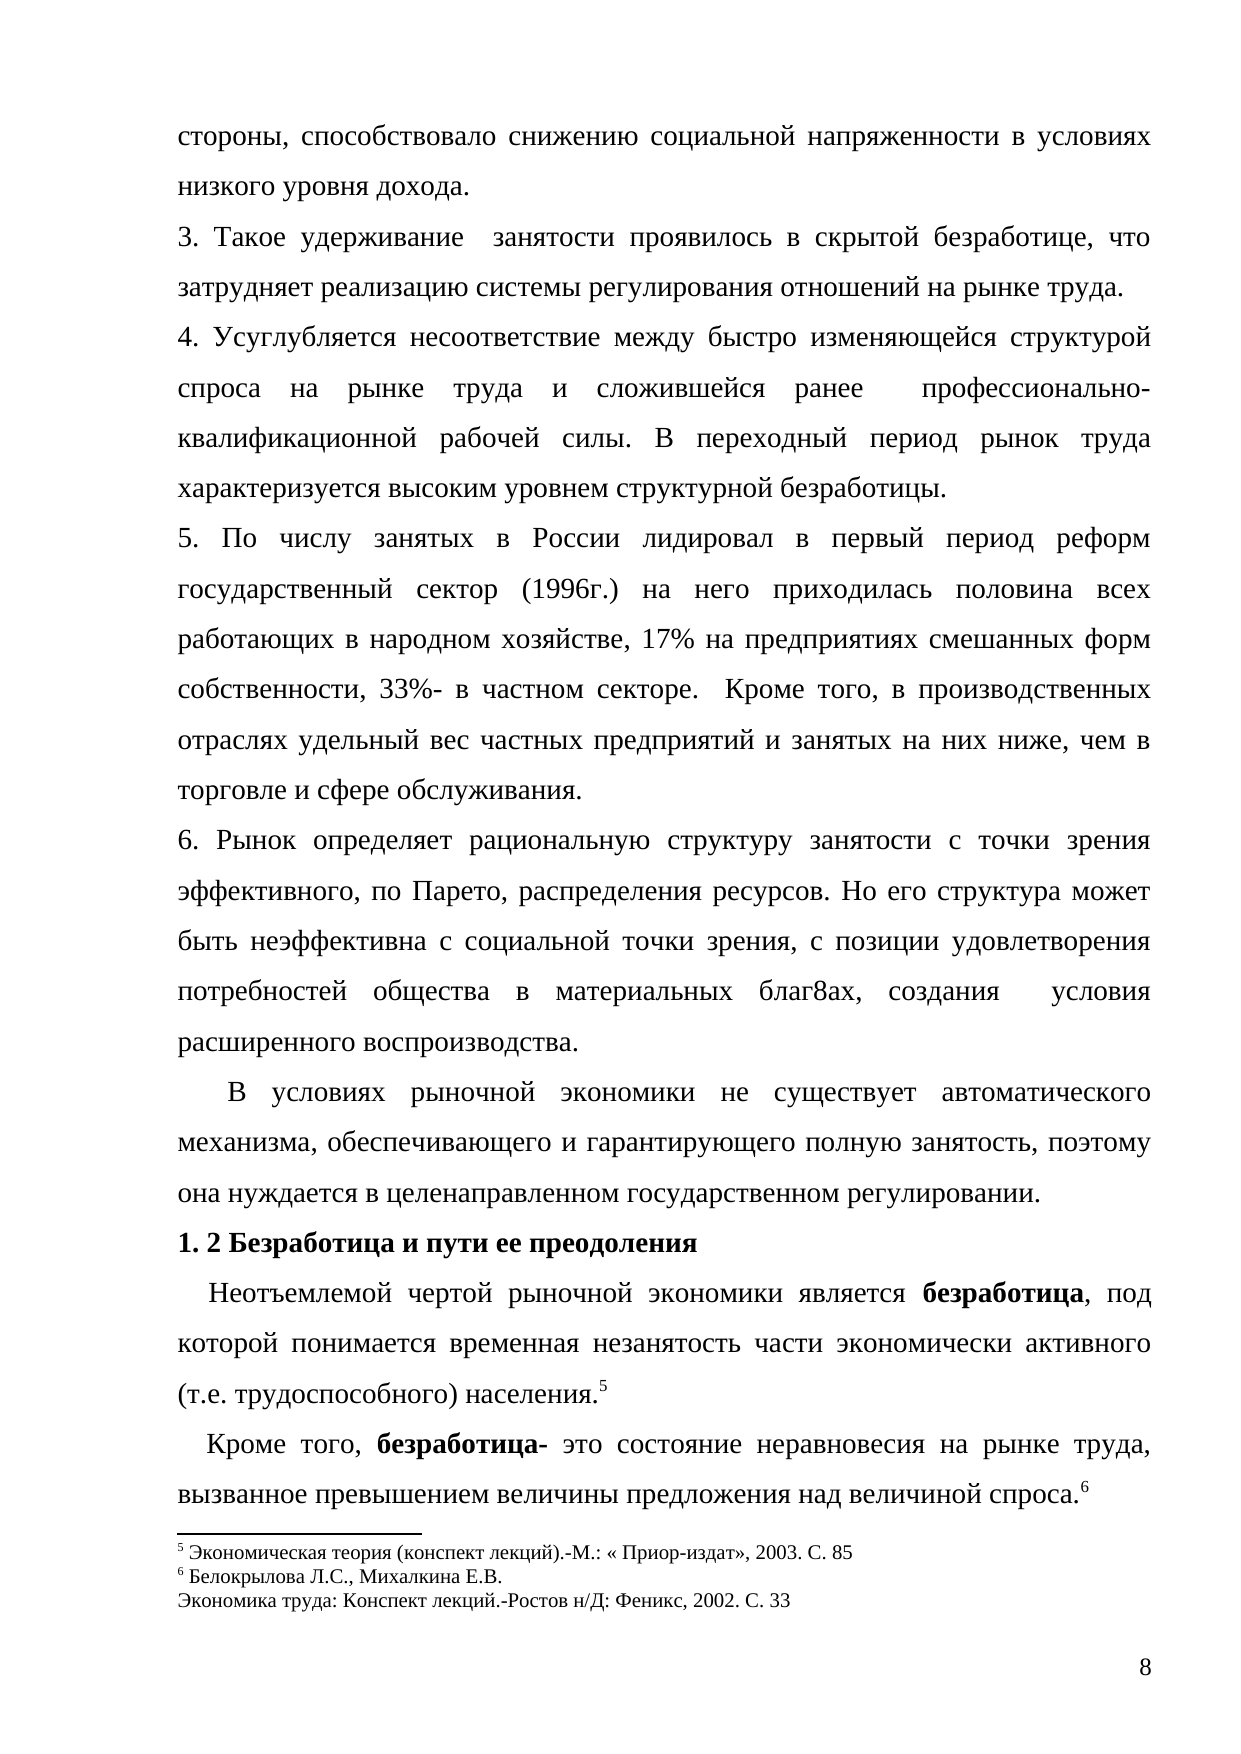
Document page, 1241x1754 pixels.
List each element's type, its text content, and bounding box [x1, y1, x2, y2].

text Неотъемлемой чертой рыночной экономики является безработица, под которой понимается временная незанятость части экономически активного (т.е. трудоспособного) населения. [177, 1275, 1152, 1409]
text Кроме того, безработица- это состояние неравновесия на рынке труда, вызванное превышением величины предложения над величиной спроса. [177, 1426, 1152, 1510]
text 5. По числу занятых в России лидировал в первый период реформ государственный сектор (1996г.) на него приходилась половина всех работающих в народном хозяйстве, 17% на предприятиях смешанных форм собственности, 33%- в частном секторе. Кроме того, в производственных отраслях удельный вес частных предприятий и занятых на них ниже, чем в торговле и сфере обслуживания. [177, 521, 1152, 806]
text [177, 118, 1152, 202]
text В условиях рыночной экономики не существует автоматического механизма, обеспечивающего и гарантирующего полную занятость, поэтому она нуждается в целенаправленном государственном регулировании. [177, 1074, 1152, 1208]
text 3. Такое удерживание занятости проявилось в скрытой безработице, что затрудняет реализацию системы регулирования отношений на рынке труда. [177, 219, 1152, 303]
text 4. Усуглубляется несоответствие между быстро изменяющейся структурой спроса на рынке труда и сложившейся ранее профессионально-квалификационной рабочей силы. В переходный период рынок труда характеризуется высоким уровнем структурной безработицы. [177, 319, 1152, 504]
text 6. Рынок определяет рациональную структуру занятости с точки зрения эффективного, по Парето, распределения ресурсов. Но его структура может быть неэффективна с социальной точки зрения, с позиции удовлетворения потребностей общества в материальных благ8ах, создания условия расширенного воспроизводства. [177, 822, 1152, 1057]
text 1. 2 Безработица и пути ее преодоления [177, 1225, 1152, 1258]
